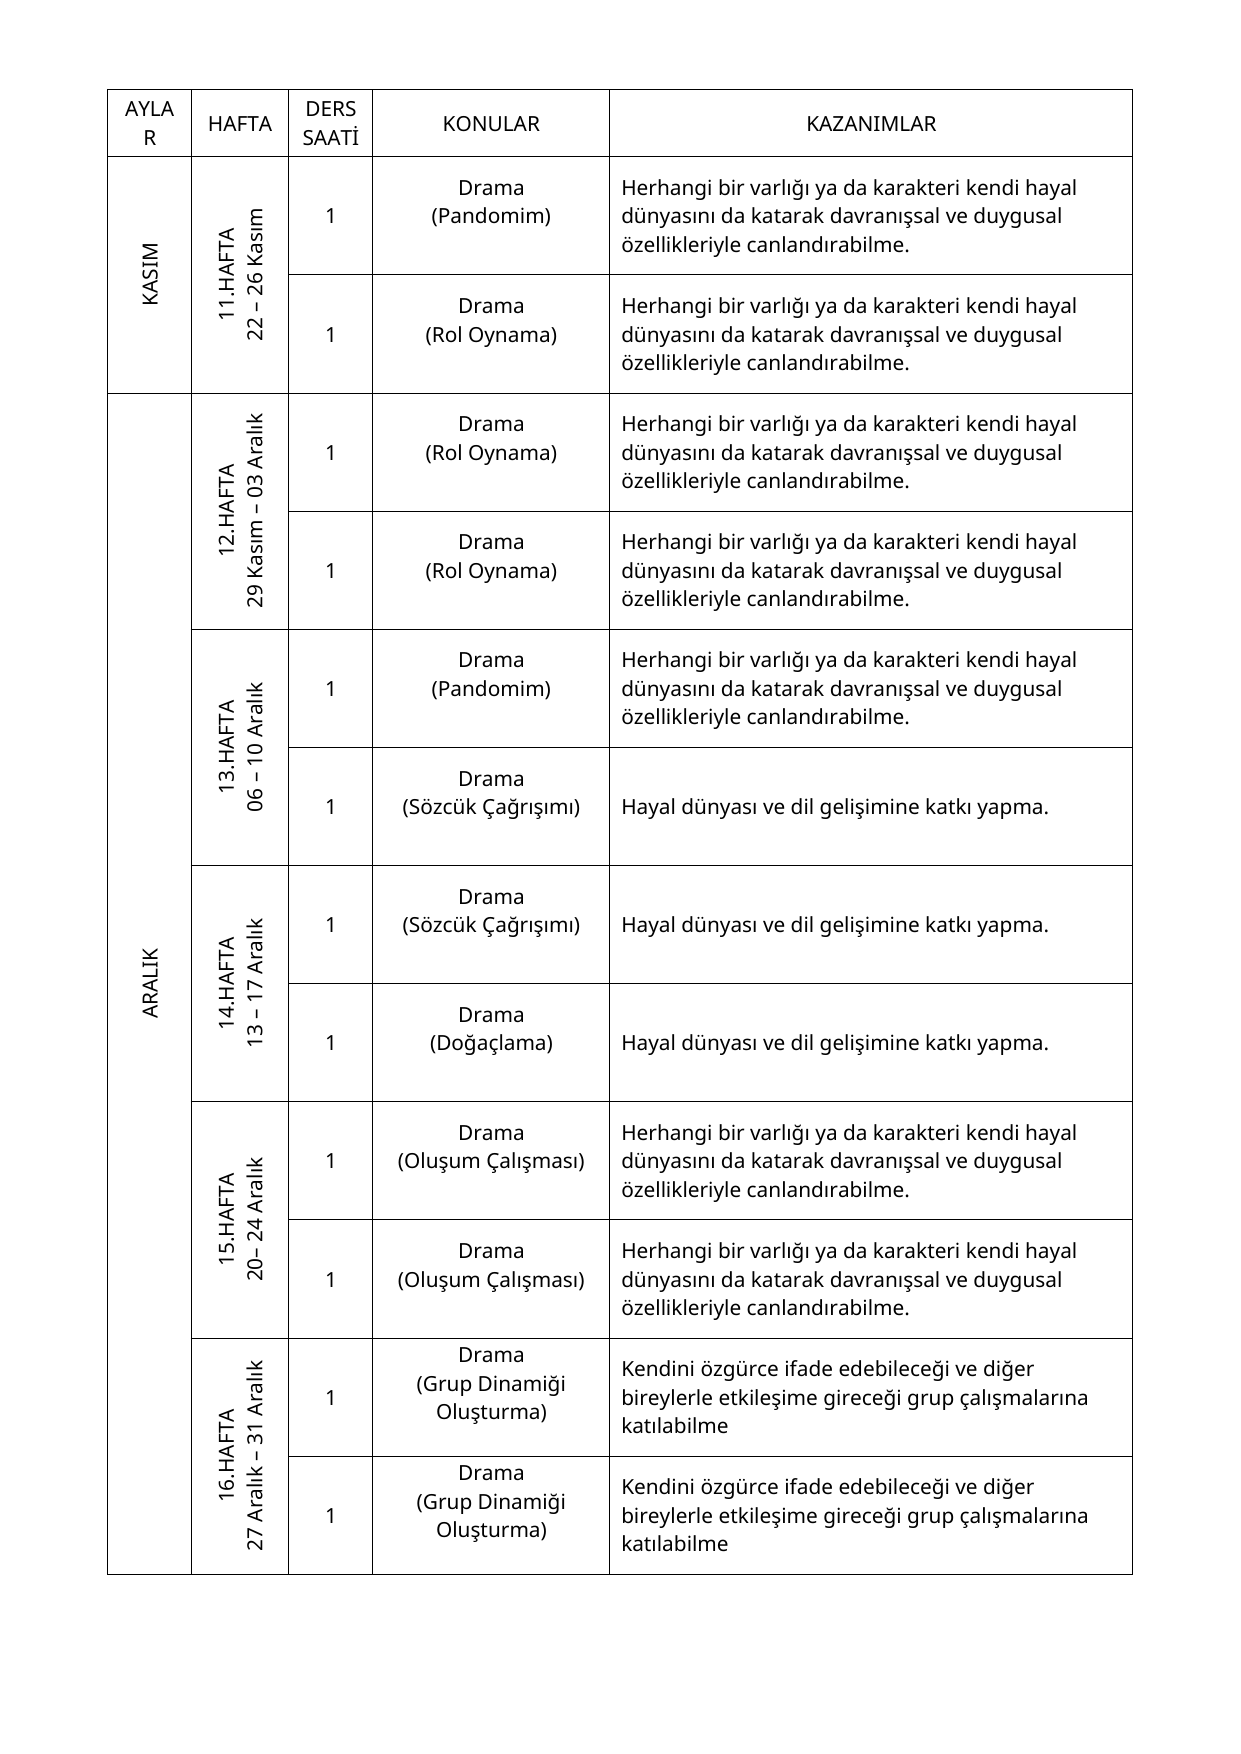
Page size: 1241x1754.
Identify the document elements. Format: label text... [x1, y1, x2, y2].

table_cell Drama (Oluşum Çalışması) [373, 1102, 609, 1219]
table_cell Herhangi bir varlığı ya da karakteri kendi hayal dünyasını da katarak davranışsal ve duygusal özellikleriyle canlandırabilme. [610, 275, 1132, 392]
table_cell Hayal dünyası ve dil gelişimine katkı yapma. [610, 984, 1132, 1101]
table_cell Herhangi bir varlığı ya da karakteri kendi hayal dünyasını da katarak davranışsal ve duygusal özellikleriyle canlandırabilme. [610, 512, 1132, 629]
table_cell 1 [289, 984, 372, 1101]
table_cell 1 [289, 275, 372, 392]
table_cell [610, 1457, 1132, 1574]
table_cell 1 [289, 512, 372, 629]
table_cell Drama (Grup Dinamiği Oluşturma) [373, 1339, 609, 1456]
table_cell Drama (Pandomim) [373, 157, 609, 274]
table_cell Herhangi bir varlığı ya da karakteri kendi hayal dünyasını da katarak davranışsal ve duygusal özellikleriyle canlandırabilme. [610, 1220, 1132, 1337]
table_cell 15.HAFTA 20– 24 Aralık [192, 1102, 288, 1337]
table_cell Hayal dünyası ve dil gelişimine katkı yapma. [610, 748, 1132, 865]
table_header KAZANIMLAR [610, 90, 1132, 156]
table_cell 1 [289, 157, 372, 274]
table_header HAFTA [192, 90, 288, 156]
table_cell Drama (Grup Dinamiği Oluşturma) [373, 1457, 609, 1574]
table_cell Hayal dünyası ve dil gelişimine katkı yapma. [610, 866, 1132, 983]
table_cell 1 [289, 1457, 372, 1574]
table_cell 1 [289, 748, 372, 865]
table_cell KASIM [108, 157, 191, 392]
table_cell Drama (Oluşum Çalışması) [373, 1220, 609, 1337]
table_cell Drama (Rol Oynama) [373, 394, 609, 511]
table_cell 1 [289, 866, 372, 983]
table_cell 11.HAFTA 22 – 26 Kasım [192, 157, 288, 392]
table_cell Herhangi bir varlığı ya da karakteri kendi hayal dünyasını da katarak davranışsal ve duygusal özellikleriyle canlandırabilme. [610, 1102, 1132, 1219]
table_cell Drama (Rol Oynama) [373, 512, 609, 629]
table_cell Drama (Pandomim) [373, 630, 609, 747]
table_cell 13.HAFTA 06 – 10 Aralık [192, 630, 288, 865]
table_cell 16.HAFTA 27 Aralık – 31 Aralık [192, 1339, 288, 1574]
table_cell 1 [289, 394, 372, 511]
table_cell 12.HAFTA 29 Kasım – 03 Aralık [192, 394, 288, 629]
table_cell 14.HAFTA 13 – 17 Aralık [192, 866, 288, 1101]
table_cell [610, 1339, 1132, 1456]
table_cell 1 [289, 1220, 372, 1337]
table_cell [610, 157, 1132, 274]
table_cell Drama (Rol Oynama) [373, 275, 609, 392]
table_header KONULAR [373, 90, 609, 156]
table_cell 1 [289, 1102, 372, 1219]
table_cell Drama (Sözcük Çağrışımı) [373, 748, 609, 865]
table_cell Herhangi bir varlığı ya da karakteri kendi hayal dünyasını da katarak davranışsal ve duygusal özellikleriyle canlandırabilme. [610, 630, 1132, 747]
table_cell 1 [289, 1339, 372, 1456]
table_cell Drama (Sözcük Çağrışımı) [373, 866, 609, 983]
table_cell 1 [289, 630, 372, 747]
table_header DERS SAATİ [289, 90, 372, 156]
table_cell ARALIK [108, 394, 191, 1574]
table_cell Herhangi bir varlığı ya da karakteri kendi hayal dünyasını da katarak davranışsal ve duygusal özellikleriyle canlandırabilme. [610, 394, 1132, 511]
table_header AYLAR [108, 90, 191, 156]
table_cell Drama (Doğaçlama) [373, 984, 609, 1101]
